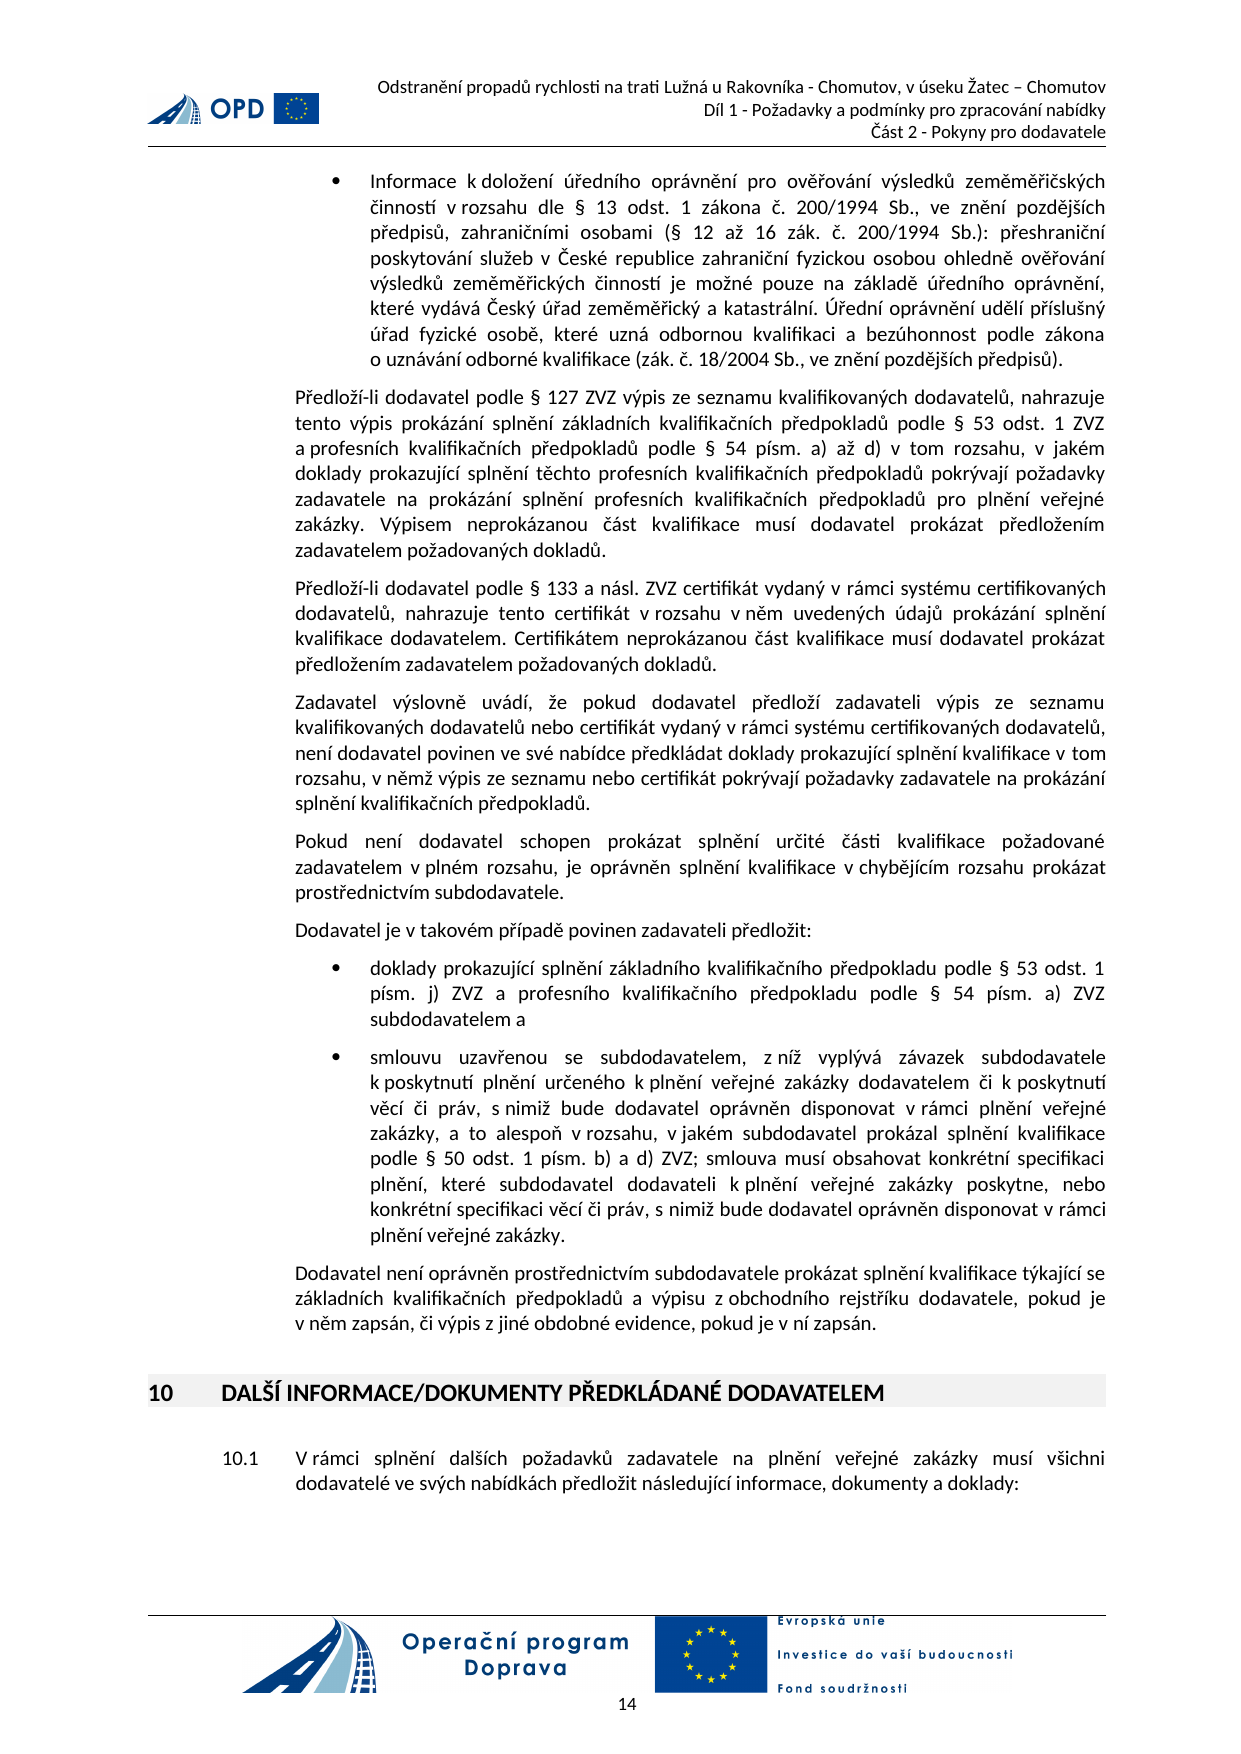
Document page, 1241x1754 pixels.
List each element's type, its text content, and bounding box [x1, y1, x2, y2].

picture [147, 93, 319, 124]
list Informace k doložení úředního oprávnění pro ověřování výsledků zeměměřičských činností v rozsahu dle § 13 odst. 1 zákona č. 200/1994 Sb., ve znění pozdějších předpisů, zahraničními osobami (§ 12 až 16 zák. č. 200/1994 Sb.): přeshraniční poskytování služeb v České republice zahraniční fyzickou osobou ohledně ověřování výsledků zeměměřických činností je možné pouze na základě úředního oprávnění, které vydává Český úřad zeměměřický a katastrální. Úřední oprávnění udělí příslušný úřad fyzické osobě, které uzná odbornou kvalifikaci a bezúhonnost podle zákona o uznávání odborné kvalifikace (zák. č. 18/2004 Sb., ve znění pozdějších předpisů). [332, 168, 1106, 372]
list smlouvu uzavřenou se subdodavatelem, z níž vyplývá závazek subdodavatele k poskytnutí plnění určeného k plnění veřejné zakázky dodavatelem či k poskytnutí věcí či práv, s nimiž bude dodavatel oprávněn disponovat v rámci plnění veřejné zakázky, a to alespoň v rozsahu, v jakém subdodavatel prokázal splnění kvalifikace podle § 50 odst. 1 písm. b) a d) ZVZ; smlouva musí obsahovat konkrétní specifikaci plnění, které subdodavatel dodavateli k plnění veřejné zakázky poskytne, nebo konkrétní specifikaci věcí či práv, s nimiž bude dodavatel oprávněn disponovat v rámci plnění veřejné zakázky. [332, 1044, 1106, 1247]
list V rámci splnění dalších požadavků zadavatele na plnění veřejné zakázky musí všichni dodavatelé ve svých nabídkách předložit následující informace, dokumenty a doklady: [222, 1445, 1106, 1496]
list doklady prokazující splnění základního kvalifikačního předpokladu podle § 53 odst. 1 písm. j) ZVZ a profesního kvalifikačního předpokladu podle § 54 písm. a) ZVZ subdodavatelem a [332, 955, 1106, 1031]
text Dodavatel je v takovém případě povinen zadavateli předložit: [295, 917, 1106, 943]
text Předloží-li dodavatel podle § 133 a násl. ZVZ certifikát vydaný v rámci systému certifikovaných dodavatelů, nahrazuje tento certifikát v rozsahu v něm uvedených údajů prokázání splnění kvalifikace dodavatelem. Certifikátem neprokázanou část kvalifikace musí dodavatel prokázat předložením zadavatelem požadovaných dokladů. [295, 575, 1106, 676]
subtitle DALŠÍ INFORMACE/DOKUMENTY PŘEDKLÁDANÉ DODAVATELEM [148, 1374, 1106, 1407]
text Předloží-li dodavatel podle § 127 ZVZ výpis ze seznamu kvalifikovaných dodavatelů, nahrazuje tento výpis prokázání splnění základních kvalifikačních předpokladů podle § 53 odst. 1 ZVZ a profesních kvalifikačních předpokladů podle § 54 písm. a) až d) v tom rozsahu, v jakém doklady prokazující splnění těchto profesních kvalifikačních předpokladů pokrývají požadavky zadavatele na prokázání splnění profesních kvalifikačních předpokladů pro plnění veřejné zakázky. Výpisem neprokázanou část kvalifikace musí dodavatel prokázat předložením zadavatelem požadovaných dokladů. [295, 384, 1106, 562]
text Pokud není dodavatel schopen prokázat splnění určité části kvalifikace požadované zadavatelem v plném rozsahu, je oprávněn splnění kvalifikace v chybějícím rozsahu prokázat prostřednictvím subdodavatele. [295, 828, 1106, 905]
picture [242, 1616, 1012, 1693]
text Dodavatel není oprávněn prostřednictvím subdodavatele prokázat splnění kvalifikace týkající se základních kvalifikačních předpokladů a výpisu z obchodního rejstříku dodavatele, pokud je v něm zapsán, či výpis z jiné obdobné evidence, pokud je v ní zapsán. [295, 1260, 1106, 1336]
text Zadavatel výslovně uvádí, že pokud dodavatel předloží zadavateli výpis ze seznamu kvalifikovaných dodavatelů nebo certifikát vydaný v rámci systému certifikovaných dodavatelů, není dodavatel povinen ve své nabídce předkládat doklady prokazující splnění kvalifikace v tom rozsahu, v němž výpis ze seznamu nebo certifikát pokrývají požadavky zadavatele na prokázání splnění kvalifikačních předpokladů. [295, 689, 1106, 816]
